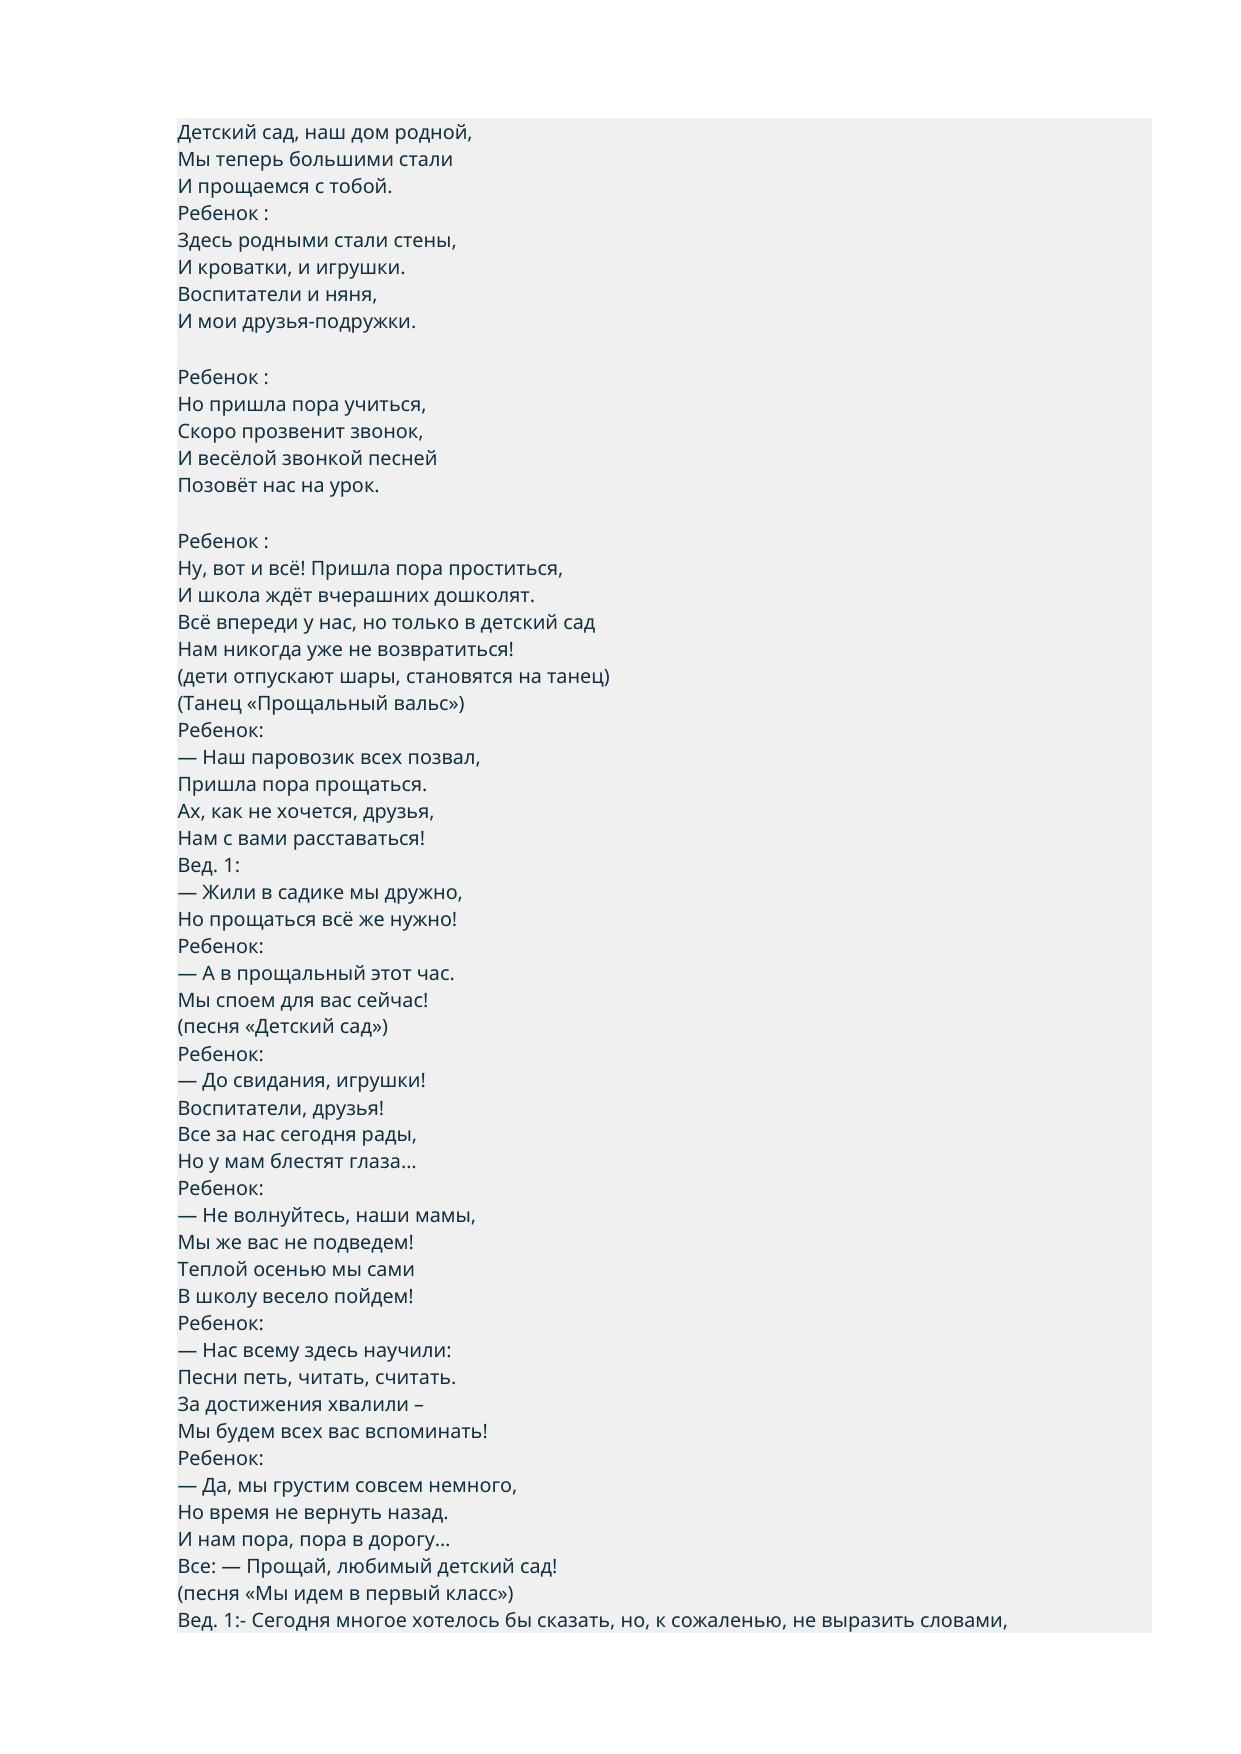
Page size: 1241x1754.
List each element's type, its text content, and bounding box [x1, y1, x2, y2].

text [177, 527, 1152, 1633]
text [177, 118, 1152, 334]
text Ребенок : Но пришла пора учиться, Скоро прозвенит звонок, И весёлой звонкой песней Позовёт нас на урок. [177, 363, 1152, 498]
